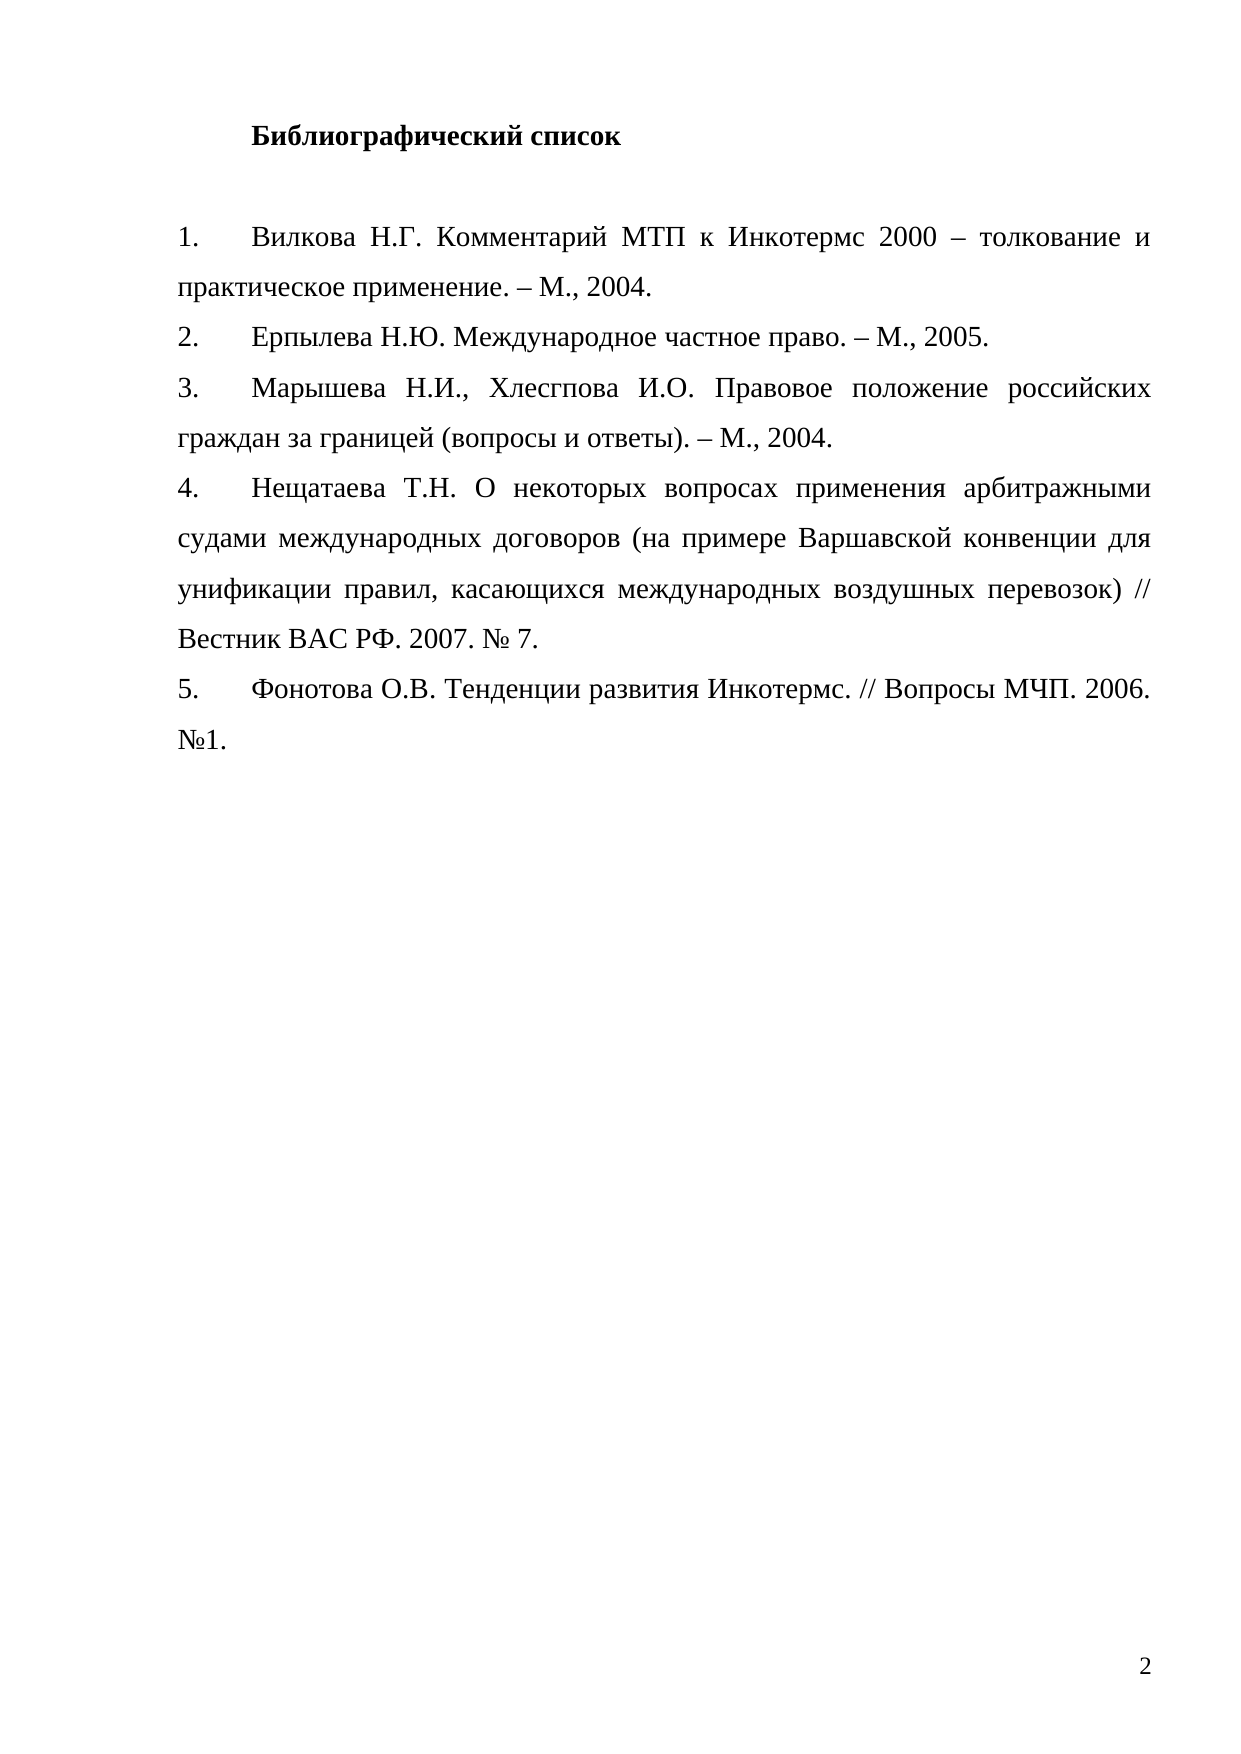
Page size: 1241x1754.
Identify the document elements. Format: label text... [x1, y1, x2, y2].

list Ерпылева Н.Ю. Международное частное право. – М., 2005. [177, 319, 1152, 353]
list Фонотова О.В. Тенденции развития Инкотермс. // Вопросы МЧП. 2006. №1. [177, 672, 1152, 755]
text Библиографический список [177, 118, 1152, 152]
list Нещатаева Т.Н. О некоторых вопросах применения арбитражными судами международных договоров (на примере Варшавской конвенции для унификации правил, касающихся международных воздушных перевозок) // Вестник ВАС РФ. 2007. № 7. [177, 470, 1152, 655]
list Марышева Н.И., Хлесгпова И.О. Правовое положение российских граждан за границей (вопросы и ответы). – М., 2004. [177, 370, 1152, 453]
list Вилкова Н.Г. Комментарий МТП к Инкотермс 2000 – толкование и практическое применение. – М., 2004. [177, 219, 1152, 303]
